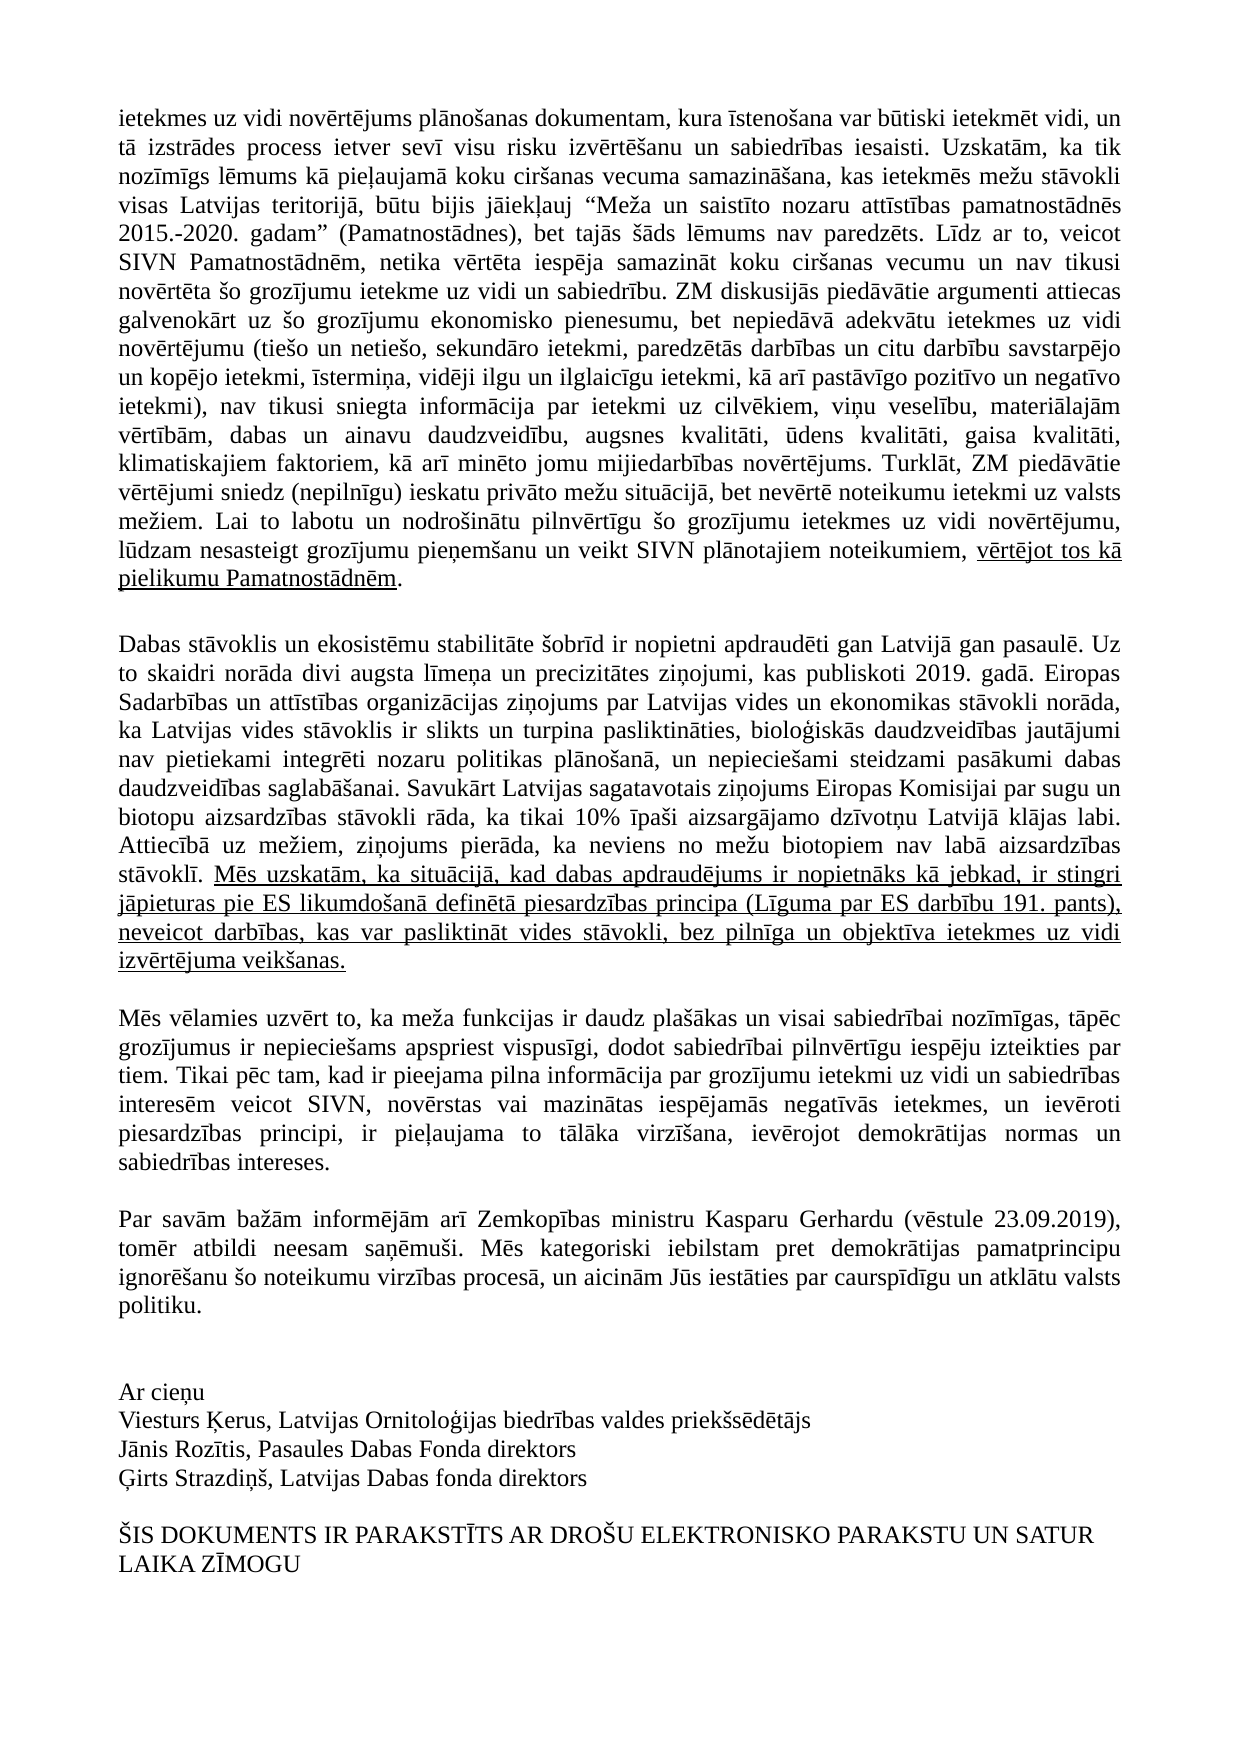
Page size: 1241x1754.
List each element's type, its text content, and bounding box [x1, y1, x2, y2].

text Ar cieņu [118, 1377, 1122, 1406]
text Viesturs Ķerus, Latvijas Ornitoloģijas biedrības valdes priekšsēdētājs [118, 1406, 1122, 1434]
text Par savām bažām informējām arī Zemkopības ministru Kasparu Gerhardu (vēstule 23.09.2019), tomēr atbildi neesam saņēmuši. Mēs kategoriski iebilstam pret demokrātijas pamatprincipu ignorēšanu šo noteikumu virzības procesā, un aicinām Jūs iestāties par caurspīdīgu un atklātu valsts politiku. [118, 1204, 1122, 1319]
text Jānis Rozītis, Pasaules Dabas Fonda direktors [118, 1434, 1122, 1463]
text ŠIS DOKUMENTS IR PARAKSTĪTS AR DROŠU ELEKTRONISKO PARAKSTU UN SATUR LAIKA ZĪMOGU [118, 1521, 1122, 1578]
text Dabas stāvoklis un ekosistēmu stabilitāte šobrīd ir nopietni apdraudēti gan Latvijā gan pasaulē. Uz to skaidri norāda divi augsta līmeņa un precizitātes ziņojumi, kas publiskoti 2019. gadā. Eiropas Sadarbības un attīstības organizācijas ziņojums par Latvijas vides un ekonomikas stāvokli norāda, ka Latvijas vides stāvoklis ir slikts un turpina pasliktināties, bioloģiskās daudzveidības jautājumi nav pietiekami integrēti nozaru politikas plānošanā, un nepieciešami steidzami pasākumi dabas daudzveidības saglabāšanai. Savukārt Latvijas sagatavotais ziņojums Eiropas Komisijai par sugu un biotopu aizsardzības stāvokli rāda, ka tikai 10% īpaši aizsargājamo dzīvotņu Latvijā klājas labi. Attiecībā uz mežiem, ziņojums pierāda, ka neviens no mežu biotopiem nav labā aizsardzības stāvoklī. Mēs uzskatām, ka situācijā, kad dabas apdraudējums ir nopietnāks kā jebkad, ir stingri jāpieturas pie ES likumdošanā definētā piesardzības principa (Līguma par ES darbību 191. pants), neveicot darbības, kas var pasliktināt vides stāvokli, bez pilnīga un objektīva ietekmes uz vidi izvērtējuma veikšanas. [118, 629, 1122, 913]
text Ģirts Strazdiņš, Latvijas Dabas fonda direktors [118, 1463, 1122, 1492]
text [118, 103, 1122, 592]
text Mēs vēlamies uzvērt to, ka meža funkcijas ir daudz plašākas un visai sabiedrībai nozīmīgas, tāpēc grozījumus ir nepieciešams apspriest vispusīgi, dodot sabiedrībai pilnvērtīgu iespēju izteikties par tiem. Tikai pēc tam, kad ir pieejama pilna informācija par grozījumu ietekmi uz vidi un sabiedrības interesēm veicot SIVN, novērstas vai mazinātas iespējamās negatīvās ietekmes, un ievēroti piesardzības principi, ir pieļaujama to tālāka virzīšana, ievērojot demokrātijas normas un sabiedrības intereses. [118, 1003, 1122, 1176]
